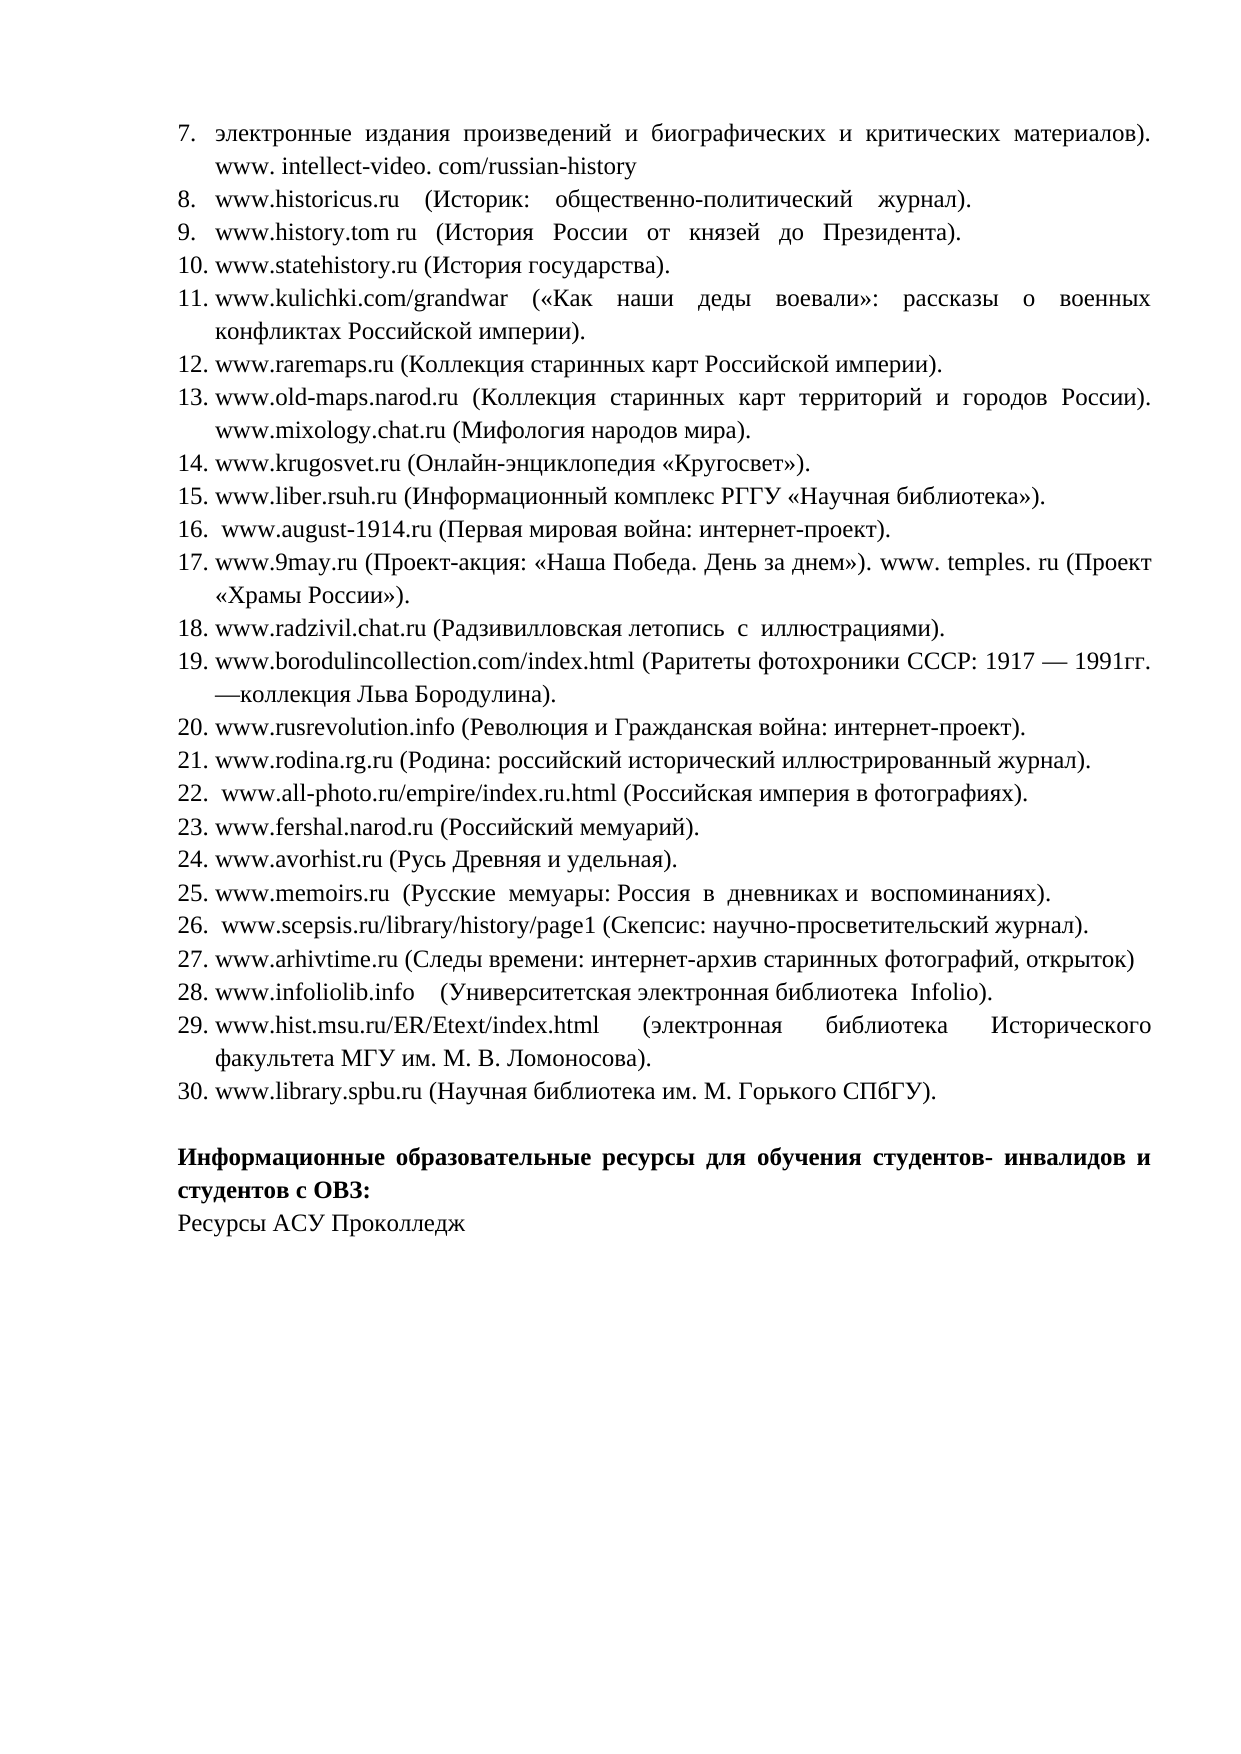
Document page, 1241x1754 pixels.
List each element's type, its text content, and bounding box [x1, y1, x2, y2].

list www.library.spbu.ru (Научная библиотека им. М. Горького СПбГУ). [177, 1076, 1152, 1104]
list www.borodulincollection.com/index.html (Раритеты фотохроники СССР: 1917 — 1991гг. —коллекция Льва Бородулина). [177, 646, 1152, 708]
list www.august-1914.ru (Первая мировая война: интернет-проект). [177, 514, 1152, 543]
list www.liber.rsuh.ru (Информационный комплекс РГГУ «Научная библиотека»). [177, 481, 1152, 510]
list www.fershal.narod.ru (Российский мемуарий). [177, 812, 1152, 840]
list www.kulichki.com/grandwar («Как наши деды воевали»: рассказы о военных конфликтах Российской империи). [177, 283, 1152, 345]
list www.infoliolib.info (Университетская электронная библиотека Infolio). [177, 977, 1152, 1005]
list www.avorhist.ru (Русь Древняя и удельная). [177, 844, 1152, 873]
list www.historicus.ru (Историк: общественно-политический журнал). [177, 184, 1152, 213]
list www.old-maps.narod.ru (Коллекция старинных карт территорий и городов России). www.mixology.chat.ru (Мифология народов мира). [177, 382, 1152, 444]
list www.all-photo.ru/empire/index.ru.html (Российская империя в фотографиях). [177, 778, 1152, 807]
list www.history.tom ru (История России от князей до Президента). [177, 217, 1152, 246]
list www.krugosvet.ru (Онлайн-энциклопедия «Кругосвет»). [177, 448, 1152, 477]
list электронные издания произведений и биографических и критических материалов). www. intellect-video. com/russian-history [177, 118, 1152, 180]
list www.scepsis.ru/library/history/page1 (Скепсис: научно-просветительский журнал). [177, 911, 1152, 939]
list www.hist.msu.ru/ER/Etext/index.html (электронная библиотека Исторического факультета МГУ им. М. В. Ломоносова). [177, 1010, 1152, 1071]
list www.statehistory.ru (История государства). [177, 250, 1152, 279]
text Информационные образовательные ресурсы для обучения студентов- инвалидов и студентов с ОВЗ: [177, 1142, 1152, 1203]
list www.rodina.rg.ru (Родина: российский исторический иллюстрированный журнал). [177, 746, 1152, 774]
text Ресурсы АСУ Проколледж [177, 1208, 1152, 1237]
list www.rusrevolution.info (Революция и Гражданская война: интернет-проект). [177, 712, 1152, 741]
list www.9may.ru (Проект-акция: «Наша Победа. День за днем»). www. temples. ru (Проект «Храмы России»). [177, 547, 1152, 609]
list www.memoirs.ru (Русские мемуары: Россия в дневниках и воспоминаниях). [177, 878, 1152, 906]
list www.arhivtime.ru (Следы времени: интернет-архив старинных фотографий, открыток) [177, 944, 1152, 972]
list www.raremaps.ru (Коллекция старинных карт Российской империи). [177, 349, 1152, 378]
list www.radzivil.chat.ru (Радзивилловская летопись с иллюстрациями). [177, 613, 1152, 642]
